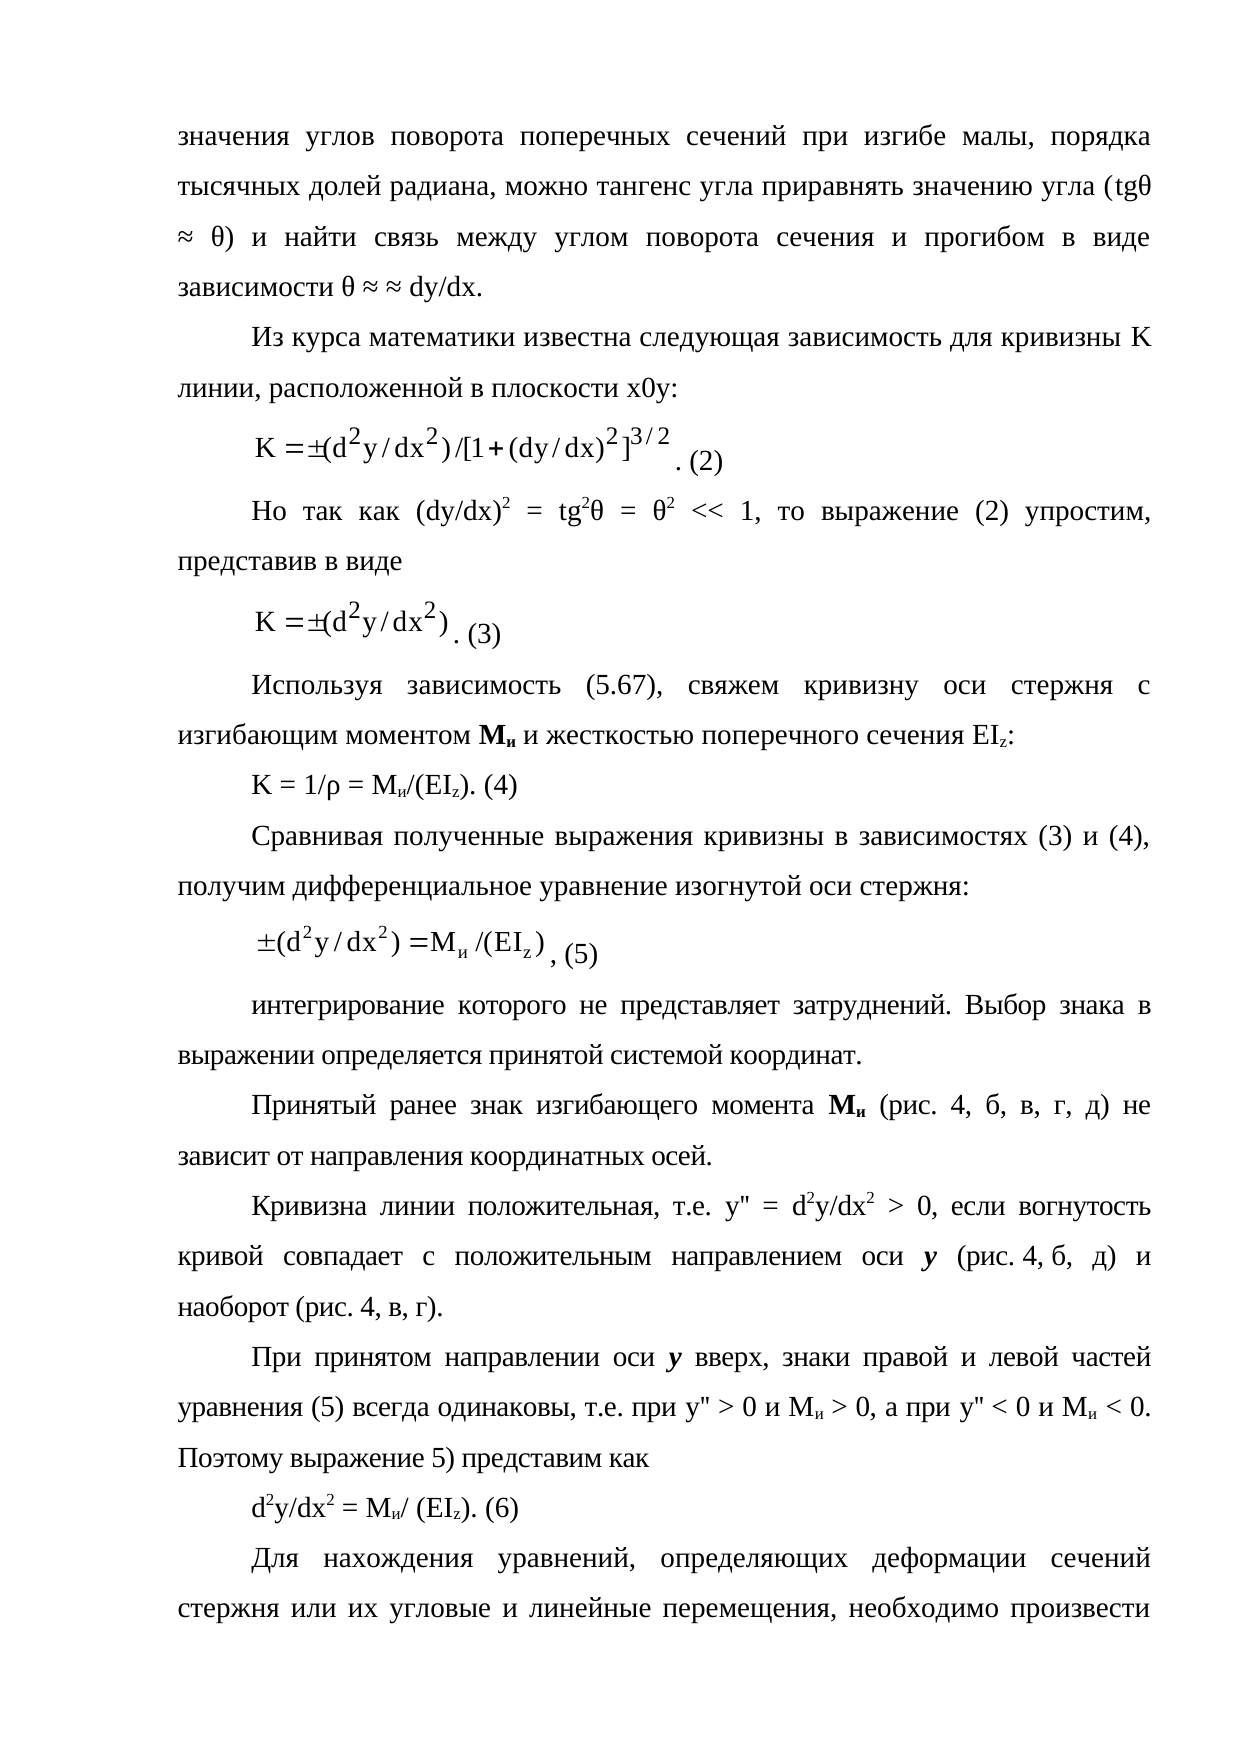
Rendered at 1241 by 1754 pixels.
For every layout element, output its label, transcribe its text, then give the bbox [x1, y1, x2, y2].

text Сравнивая полученные выражения кривизны в зависимостях (3) и (4), получим дифференциальное уравнение изогнутой оси стержня: [177, 818, 1152, 902]
text K = 1/ρ = Ми/(EIz). (4) [177, 767, 1152, 801]
text . (3) [177, 594, 1152, 650]
text интегрирование которого не представляет затруднений. Выбор знака в выражении определяется принятой системой координат. [177, 987, 1152, 1071]
text Используя зависимость (5.67), свяжем кривизну оси стержня с изгибающим моментом Ми и жесткостью поперечного сечения EIz: [177, 667, 1152, 751]
text Принятый ранее знак изгибающего момента Ми (рис. 4, б, в, г, д) не зависит от направления координатных осей. [177, 1087, 1152, 1171]
text Из курса математики известна следующая зависимость для кривизны K линии, расположенной в плоскости x0y: [177, 319, 1152, 403]
text При принятом направлении оси у вверх, знаки правой и левой частей уравнения (5) всегда одинаковы, т.е. при y'' > 0 и Ми > 0, а при y'' < 0 и Ми < 0. Поэтому выражение 5) представим как [177, 1339, 1152, 1473]
text , (5) [177, 918, 1152, 970]
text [177, 118, 1152, 303]
text Кривизна линии положительная, т.е. y'' = d2y/dx2 > 0, если вогнутость кривой совпадает с положительным направлением оси у (рис. 4, б, д) и наоборот (рис. 4, в, г). [177, 1188, 1152, 1322]
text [177, 1540, 1152, 1624]
text d2y/dx2 = Ми/ (EIz). (6) [177, 1490, 1152, 1523]
text . (2) [177, 420, 1152, 476]
text Но так как (dy/dx)2 = tg2θ = θ2 << 1, то выражение (2) упростим, представив в виде [177, 493, 1152, 577]
